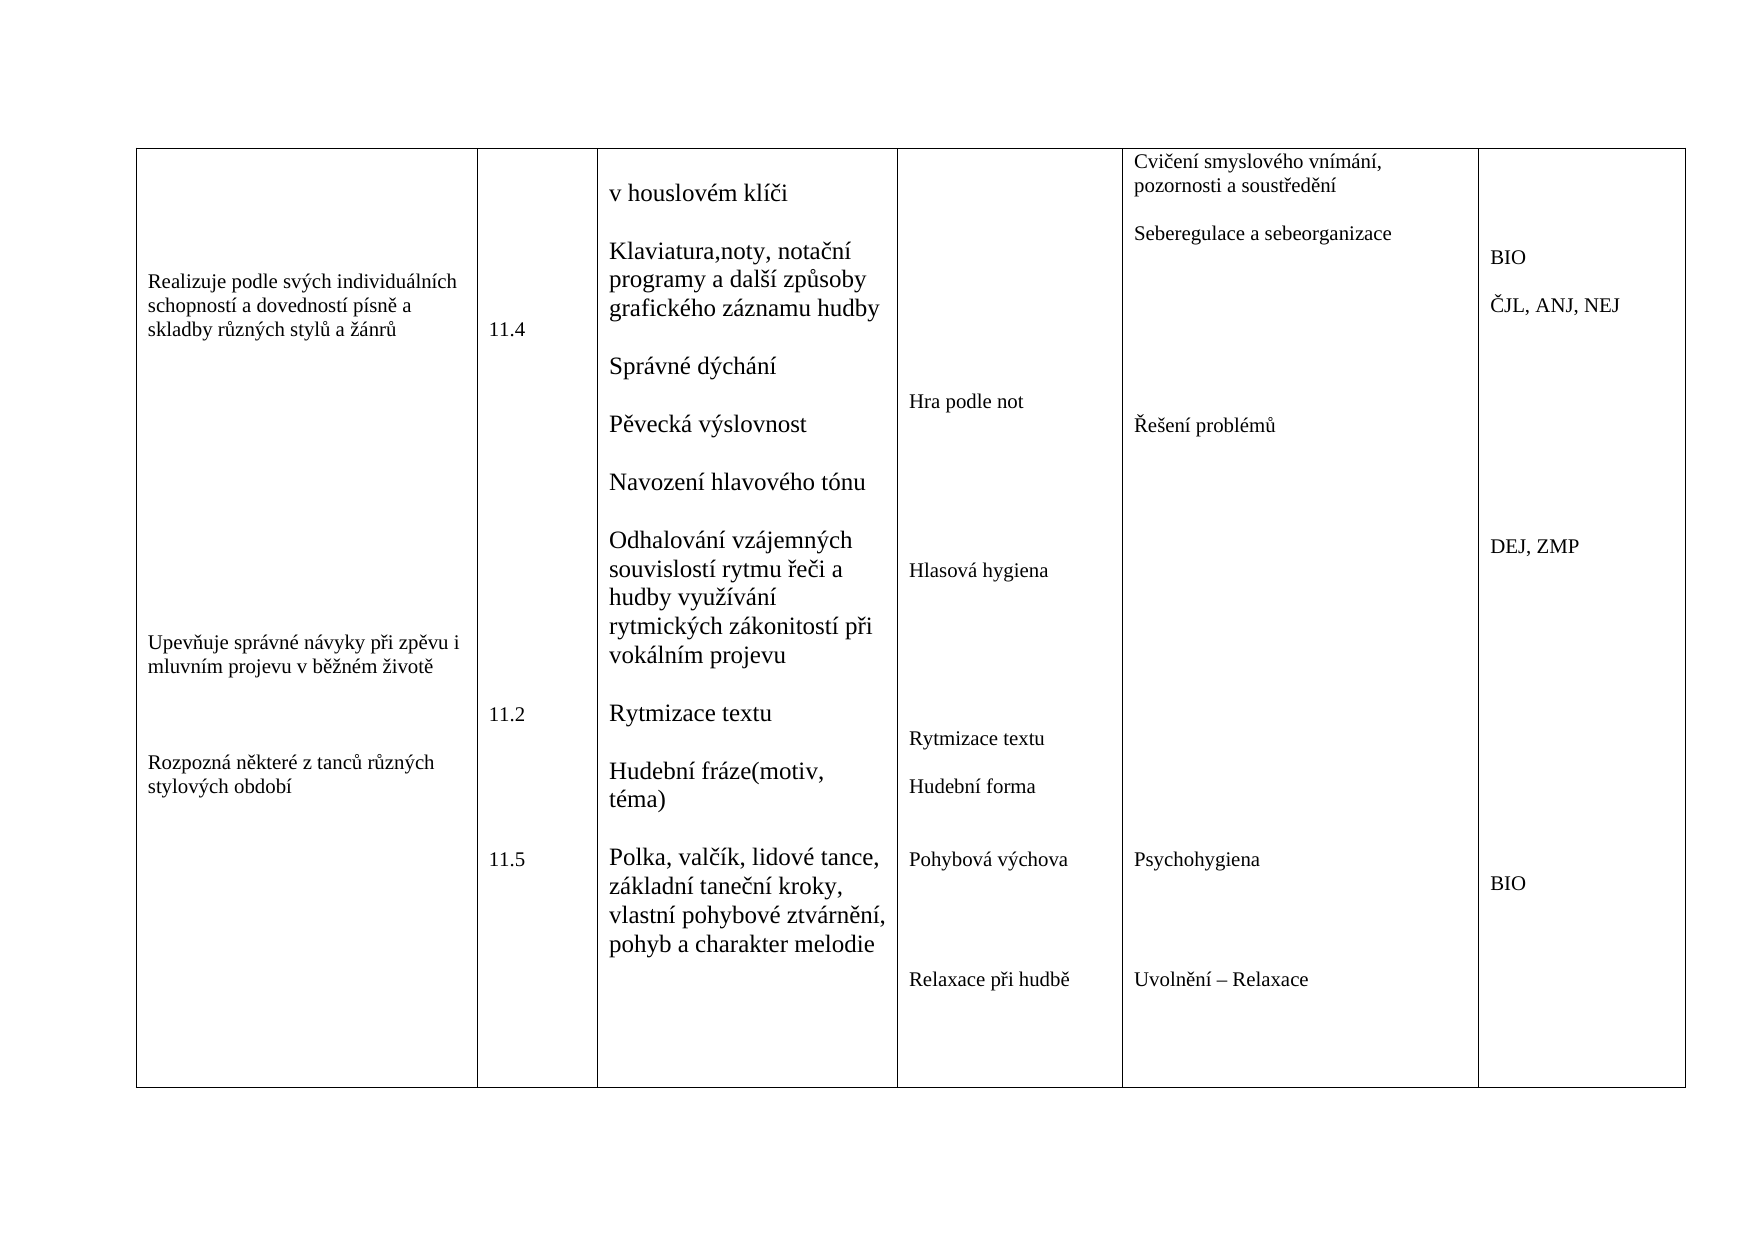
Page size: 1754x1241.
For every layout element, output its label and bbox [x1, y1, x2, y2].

table_cell [478, 149, 597, 1087]
table_cell [137, 149, 477, 1087]
table_cell [898, 149, 1122, 1087]
table_cell [1123, 149, 1478, 1087]
table_cell [598, 149, 897, 1087]
table_cell [1479, 149, 1685, 1087]
